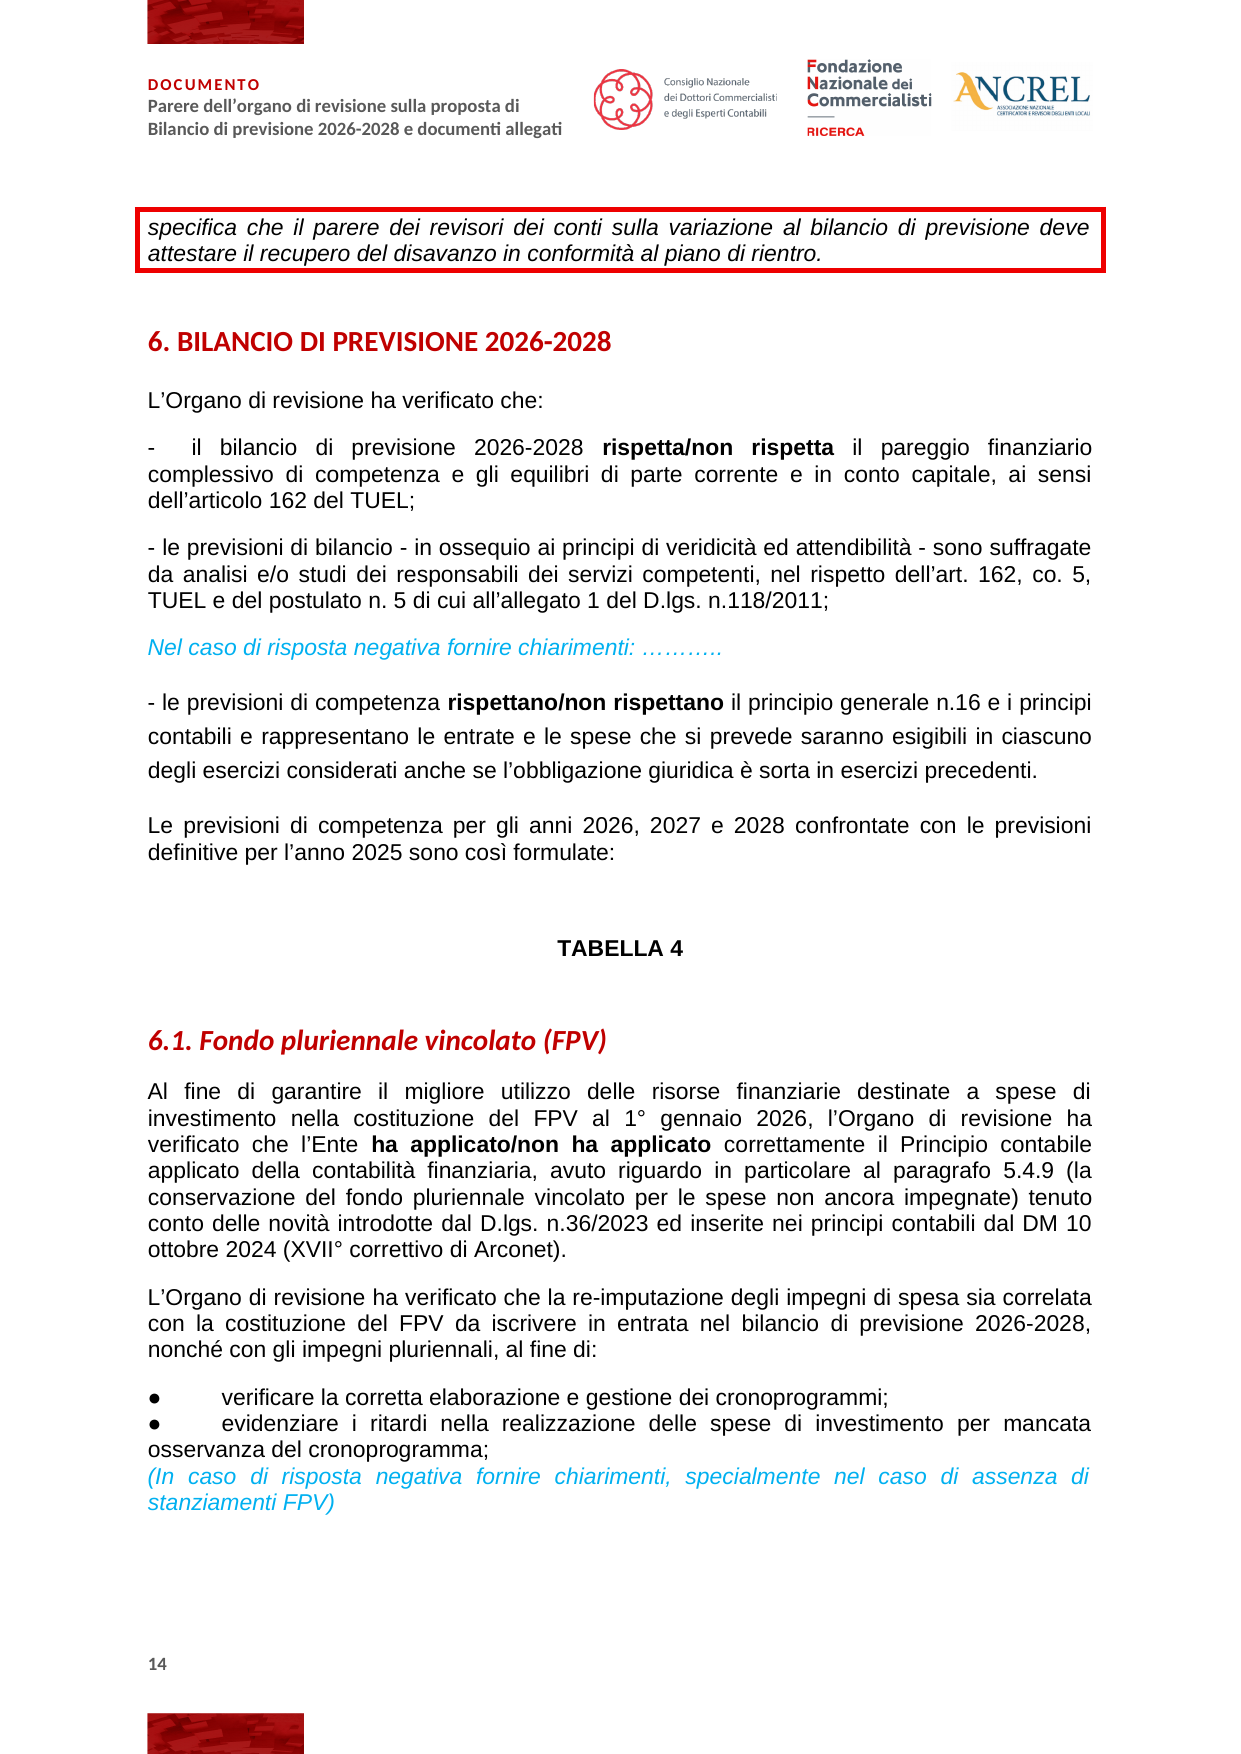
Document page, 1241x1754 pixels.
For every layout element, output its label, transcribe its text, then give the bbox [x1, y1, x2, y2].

list verificare la corretta elaborazione e gestione dei cronoprogrammi; [147, 1383, 1092, 1410]
picture [148, 1714, 304, 1754]
text (In caso di risposta negativa fornire chiarimenti, specialmente nel caso di assenza di stanziamenti FPV) [147, 1463, 1092, 1515]
text Le previsioni di competenza per gli anni 2026, 2027 e 2028 confrontate con le previsioni definitive per l’anno 2025 sono così formulate: [147, 812, 1092, 865]
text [140, 212, 1101, 268]
subtitle 6. BILANCIO DI PREVISIONE 2026-2028 [148, 323, 1092, 359]
text L’Organo di revisione ha verificato che la re-imputazione degli impegni di spesa sia correlata con la costituzione del FPV da iscrivere in entrata nel bilancio di previsione 2026-2028, nonché con gli impegni pluriennali, al fine di: [147, 1284, 1092, 1363]
text - le previsioni di competenza rispettano/non rispettano il principio generale n.16 e i principi contabili e rappresentano le entrate e le spese che si prevede saranno esigibili in ciascuno degli esercizi considerati anche se l’obbligazione giuridica è sorta in esercizi precedenti. [147, 689, 1092, 784]
text Al fine di garantire il migliore utilizzo delle risorse finanziarie destinate a spese di investimento nella costituzione del FPV al 1° gennaio 2026, l’Organo di revisione ha verificato che l’Ente ha applicato/non ha applicato correttamente il Principio contabile applicato della contabilità finanziaria, avuto riguardo in particolare al paragrafo 5.4.9 (la conservazione del fondo pluriennale vincolato per le spese non ancora impegnate) tenuto conto delle novità introdotte dal D.lgs. n.36/2023 ed inserite nei principi contabili dal DM 10 ottobre 2024 (XVII° correttivo di Arconet). [147, 1078, 1092, 1263]
text 6.1. Fondo pluriennale vincolato (FPV) [148, 1022, 1092, 1057]
picture [951, 62, 1094, 131]
text - il bilancio di previsione 2026-2028 rispetta/non rispetta il pareggio finanziario complessivo di competenza e gli equilibri di parte corrente e in conto capitale, ai sensi dell’articolo 162 del TUEL; [147, 434, 1092, 513]
text TABELLA 4 [147, 935, 1092, 961]
text Nel caso di risposta negativa fornire chiarimenti: ……….. [147, 634, 1092, 661]
text L’Organo di revisione ha verificato che: [147, 387, 1092, 413]
text - le previsioni di bilancio - in ossequio ai principi di veridicità ed attendibilità - sono suffragate da analisi e/o studi dei responsabili dei servizi competenti, nel rispetto dell’art. 162, co. 5, TUEL e del postulato n. 5 di cui all’allegato 1 del D.lgs. n.118/2011; [147, 534, 1092, 613]
list evidenziare i ritardi nella realizzazione delle spese di investimento per mancata osservanza del cronoprogramma; [147, 1410, 1092, 1463]
picture [148, 0, 304, 44]
picture [593, 69, 777, 130]
picture [807, 59, 932, 136]
